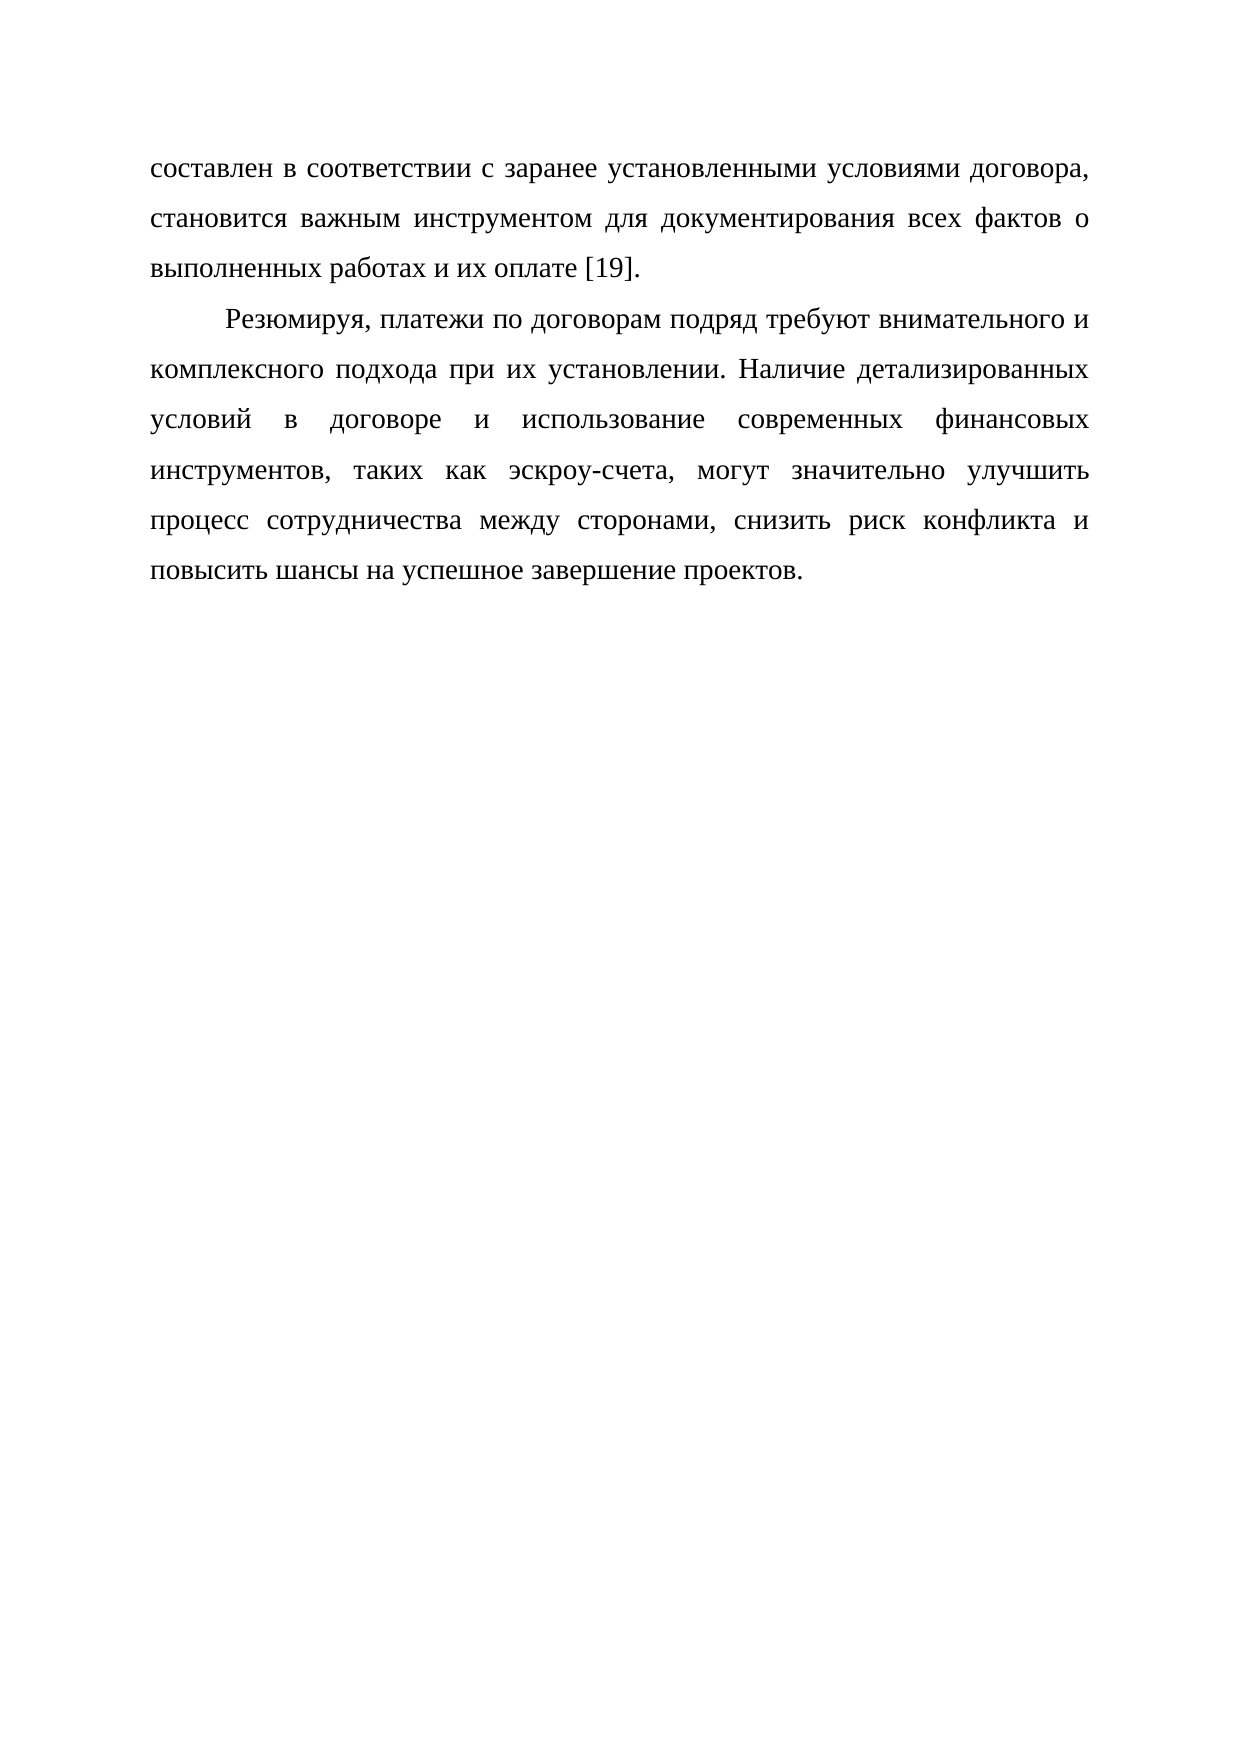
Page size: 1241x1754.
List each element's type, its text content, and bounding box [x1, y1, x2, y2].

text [150, 150, 1090, 284]
text Резюмируя, платежи по договорам подряд требуют внимательного и комплексного подхода при их установлении. Наличие детализированных условий в договоре и использование современных финансовых инструментов, таких как эскроу-счета, могут значительно улучшить процесс сотрудничества между сторонами, снизить риск конфликта и повысить шансы на успешное завершение проектов. [150, 301, 1090, 586]
